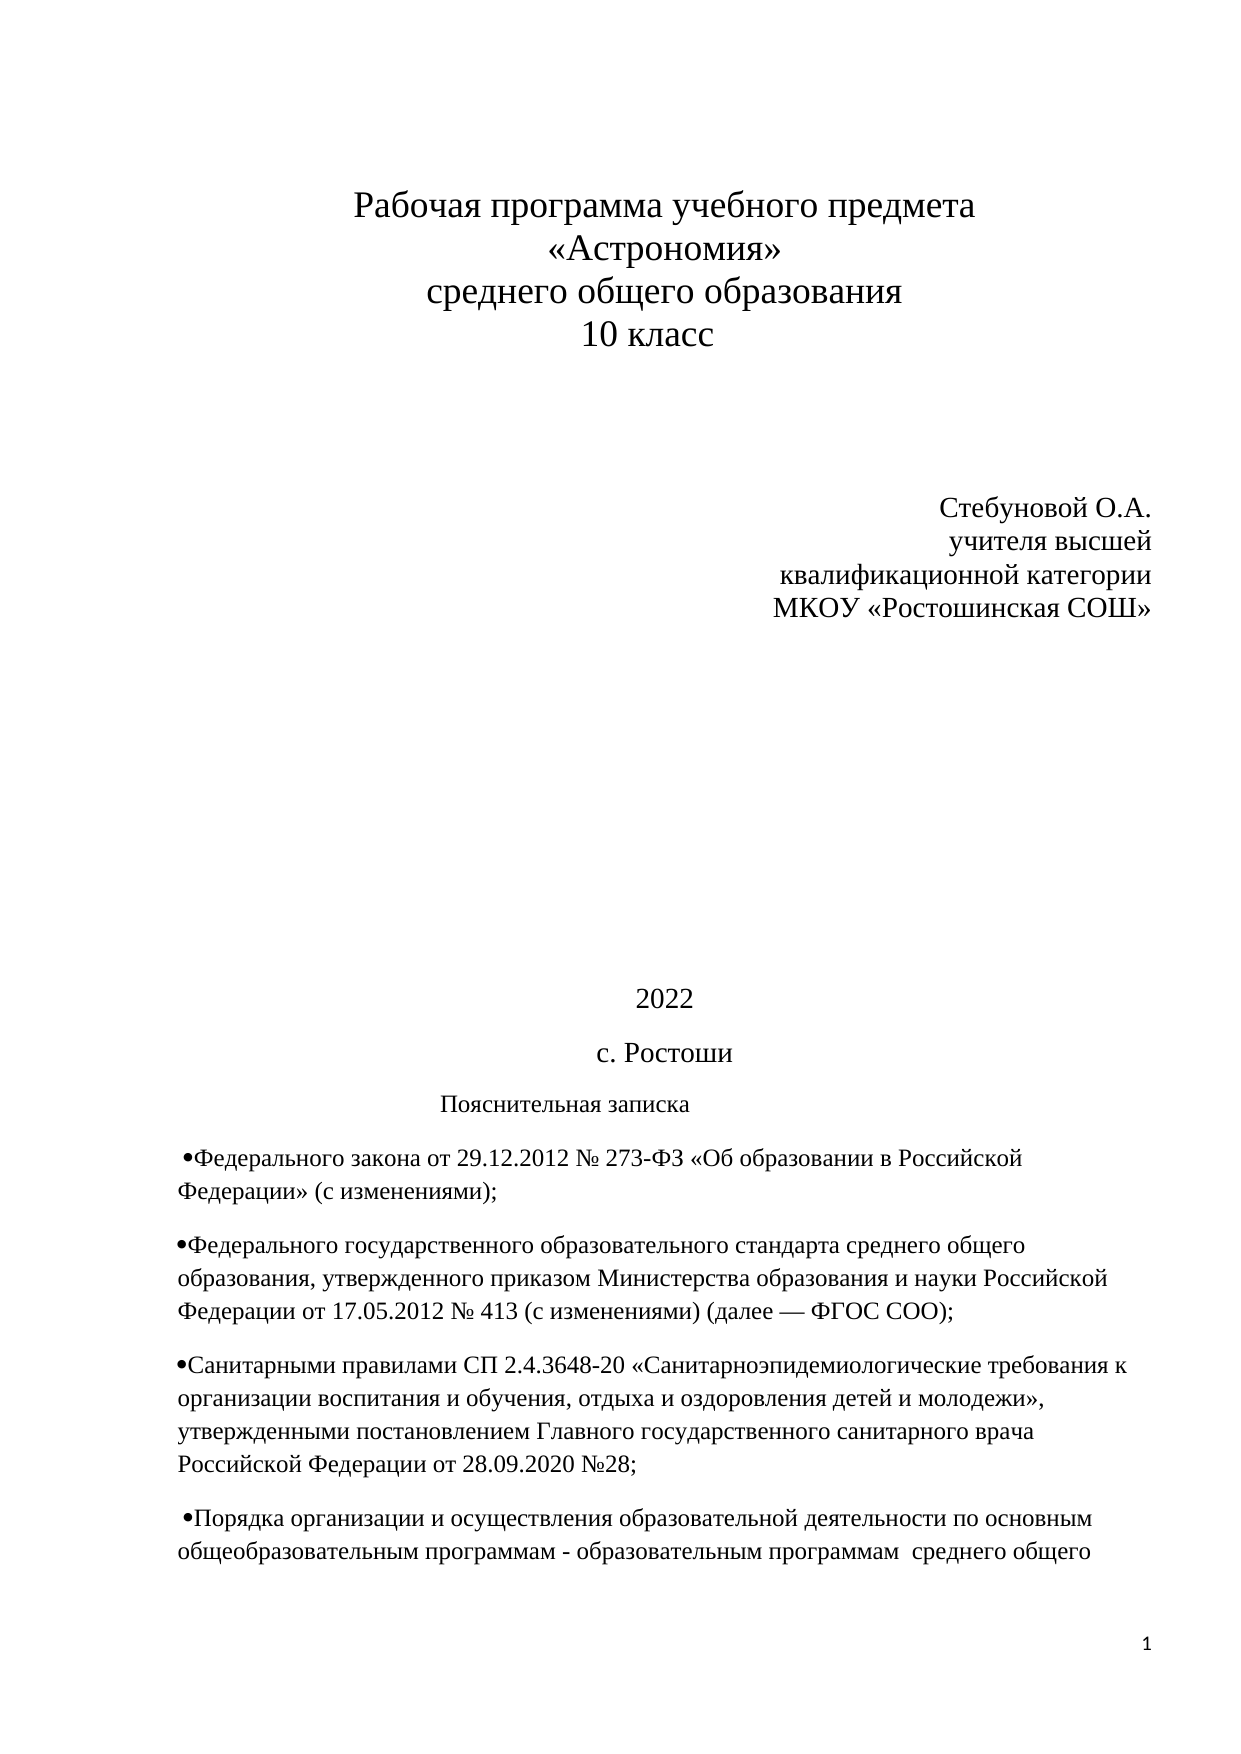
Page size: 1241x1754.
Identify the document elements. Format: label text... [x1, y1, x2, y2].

text Стебуновой О.А. [177, 490, 1152, 523]
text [177, 1503, 1152, 1565]
text МКОУ «Ростошинская СОШ» [177, 591, 1152, 624]
text квалификационной категории [177, 557, 1152, 591]
text 10 класс [215, 311, 1152, 354]
text Пояснительная записка [177, 1089, 1152, 1118]
text «Астрономия» [177, 225, 1152, 268]
text учителя высшей [177, 523, 1152, 557]
text Рабочая программа учебного предмета [177, 182, 1152, 225]
text среднего общего образования [177, 268, 1152, 311]
text Санитарными правилами СП 2.4.3648-20 «Санитарноэпидемиологические требования к организации воспитания и обучения, отдыха и оздоровления детей и молодежи», утвержденными постановлением Главного государственного санитарного врача Российской Федерации от 28.09.2020 №28; [177, 1350, 1152, 1478]
text Федерального государственного образовательного стандарта среднего общего образования, утвержденного приказом Министерства образования и науки Российской Федерации от 17.05.2012 № 413 (с изменениями) (далее — ФГОС СОО); [177, 1230, 1152, 1325]
text с. Ростоши [177, 1035, 1152, 1069]
text 2022 [177, 981, 1152, 1014]
text Федерального закона от 29.12.2012 № 273-ФЗ «Об образовании в Российской Федерации» (с изменениями); [177, 1143, 1152, 1205]
